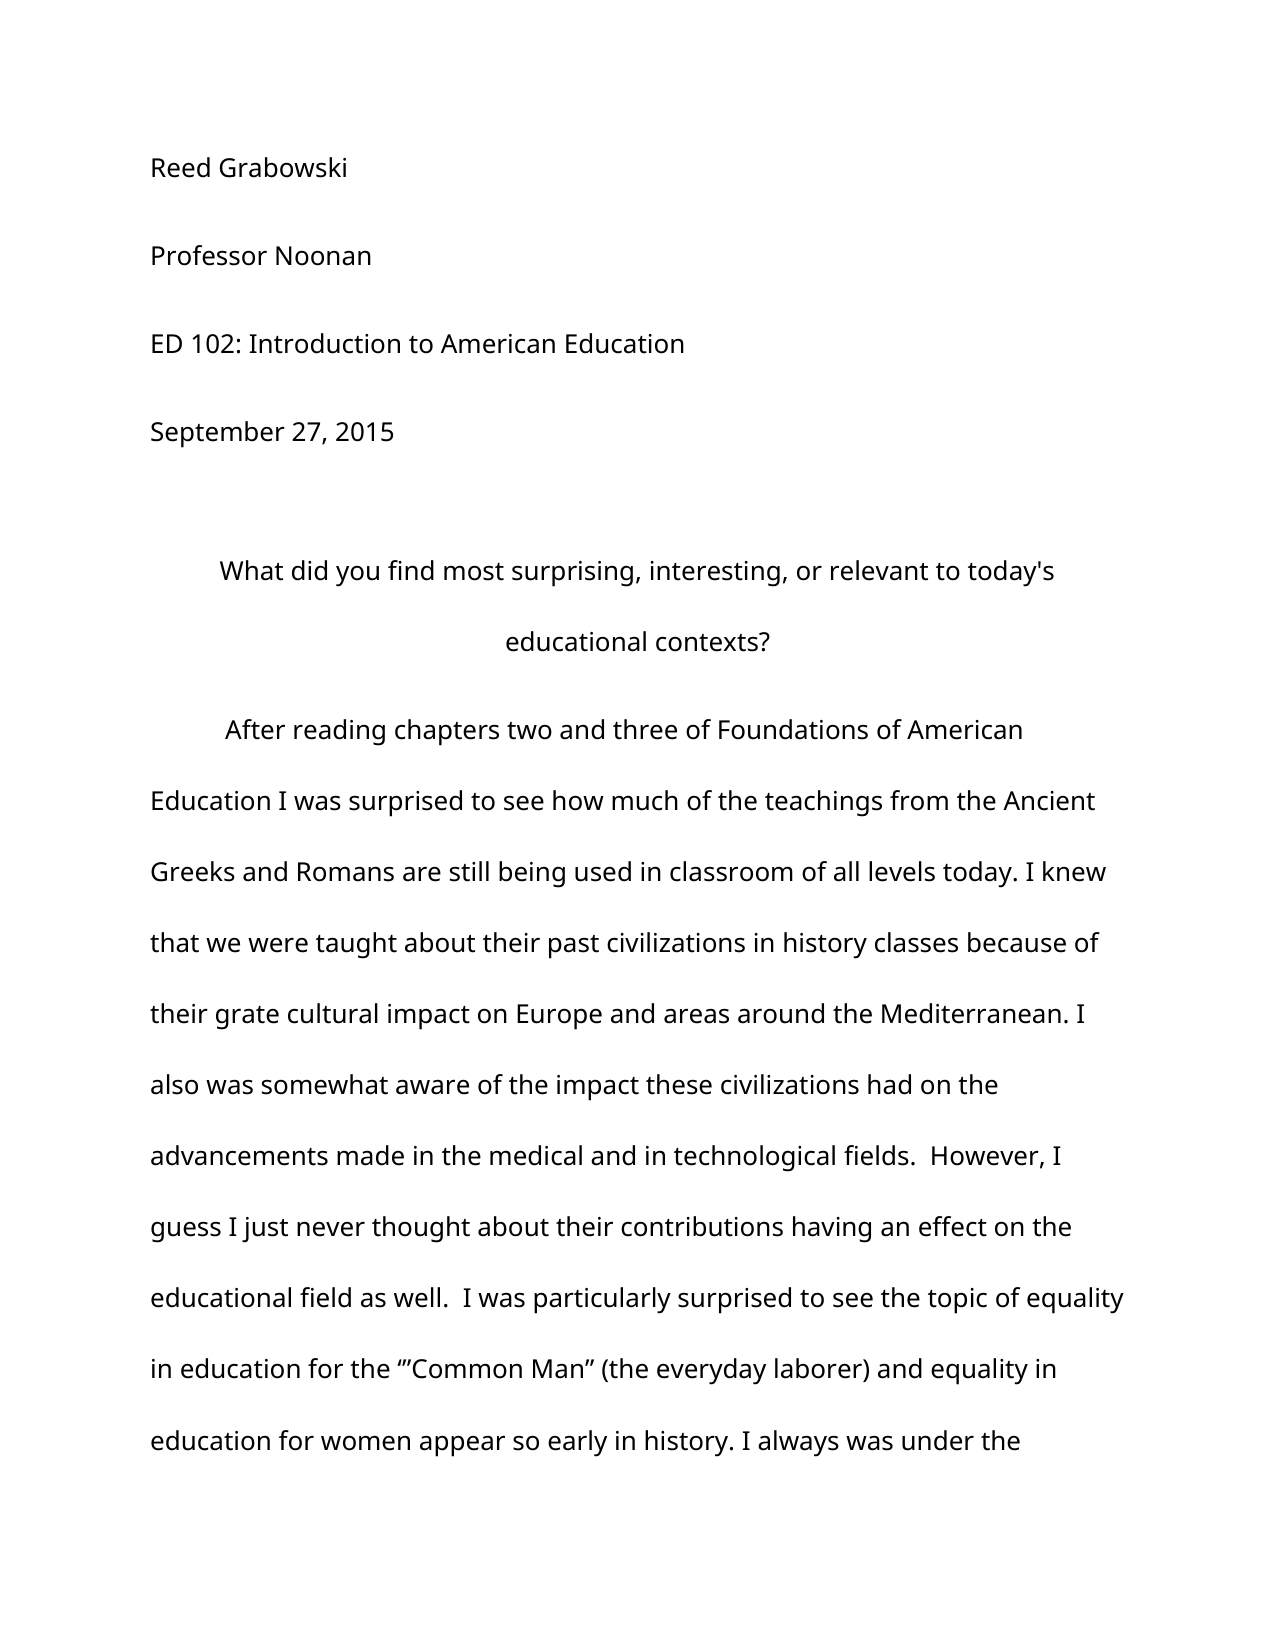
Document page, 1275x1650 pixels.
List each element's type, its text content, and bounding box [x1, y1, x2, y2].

text ED 102: Introduction to American Education [150, 325, 1125, 361]
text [150, 712, 1125, 1458]
text What did you find most surprising, interesting, or relevant to today's educational contexts? [150, 553, 1125, 659]
text Professor Noonan [150, 238, 1125, 273]
text Reed Grabowski [150, 150, 1125, 186]
text September 27, 2015 [150, 413, 1125, 449]
